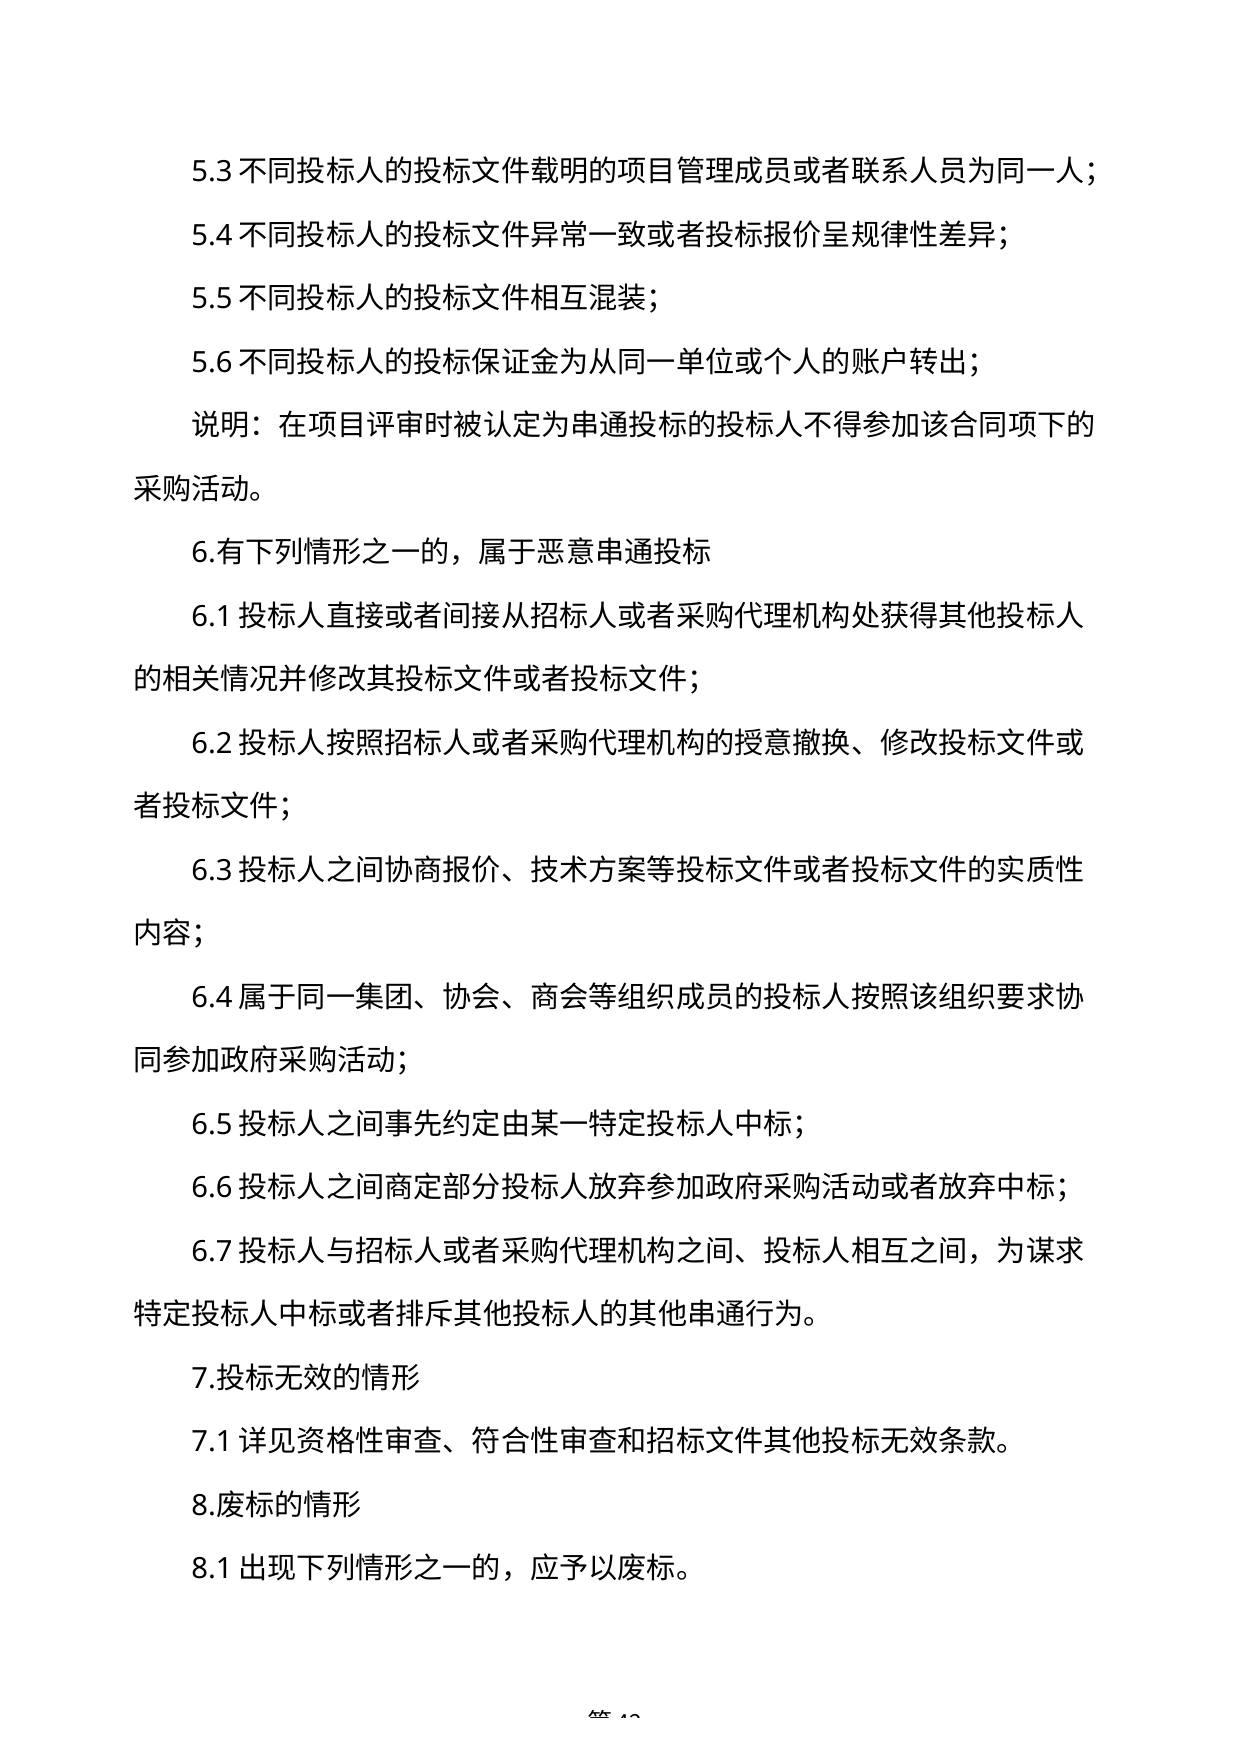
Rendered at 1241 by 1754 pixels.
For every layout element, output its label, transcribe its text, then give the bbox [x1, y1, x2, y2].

text 6.4属于同一集团、协会、商会等组织成员的投标人按照该组织要求协同参加政府采购活动； [133, 973, 1107, 1079]
text 6.1投标人直接或者间接从招标人或者采购代理机构处获得其他投标人的相关情况并修改其投标文件或者投标文件； [133, 592, 1107, 698]
text 6.2投标人按照招标人或者采购代理机构的授意撤换、修改投标文件或者投标文件； [133, 719, 1107, 825]
text 说明：在项目评审时被认定为串通投标的投标人不得参加该合同项下的采购活动。 [133, 402, 1107, 508]
text 6.3投标人之间协商报价、技术方案等投标文件或者投标文件的实质性内容； [133, 846, 1107, 952]
text 8.1出现下列情形之一的，应予以废标。 [133, 1545, 1107, 1587]
text 5.6不同投标人的投标保证金为从同一单位或个人的账户转出； [133, 338, 1107, 381]
text 6.7投标人与招标人或者采购代理机构之间、投标人相互之间，为谋求特定投标人中标或者排斥其他投标人的其他串通行为。 [133, 1227, 1107, 1333]
text 6.有下列情形之一的，属于恶意串通投标 [133, 529, 1107, 571]
text 5.5不同投标人的投标文件相互混装； [133, 275, 1107, 317]
text 6.6投标人之间商定部分投标人放弃参加政府采购活动或者放弃中标； [133, 1164, 1107, 1206]
text 7.投标无效的情形 [133, 1354, 1107, 1397]
text 5.4不同投标人的投标文件异常一致或者投标报价呈规律性差异； [133, 211, 1107, 254]
text 8.废标的情形 [133, 1481, 1107, 1524]
text 5.3不同投标人的投标文件载明的项目管理成员或者联系人员为同一人； [133, 148, 1107, 190]
text 6.5投标人之间事先约定由某一特定投标人中标； [133, 1100, 1107, 1143]
text 7.1详见资格性审查、符合性审查和招标文件其他投标无效条款。 [133, 1418, 1107, 1460]
